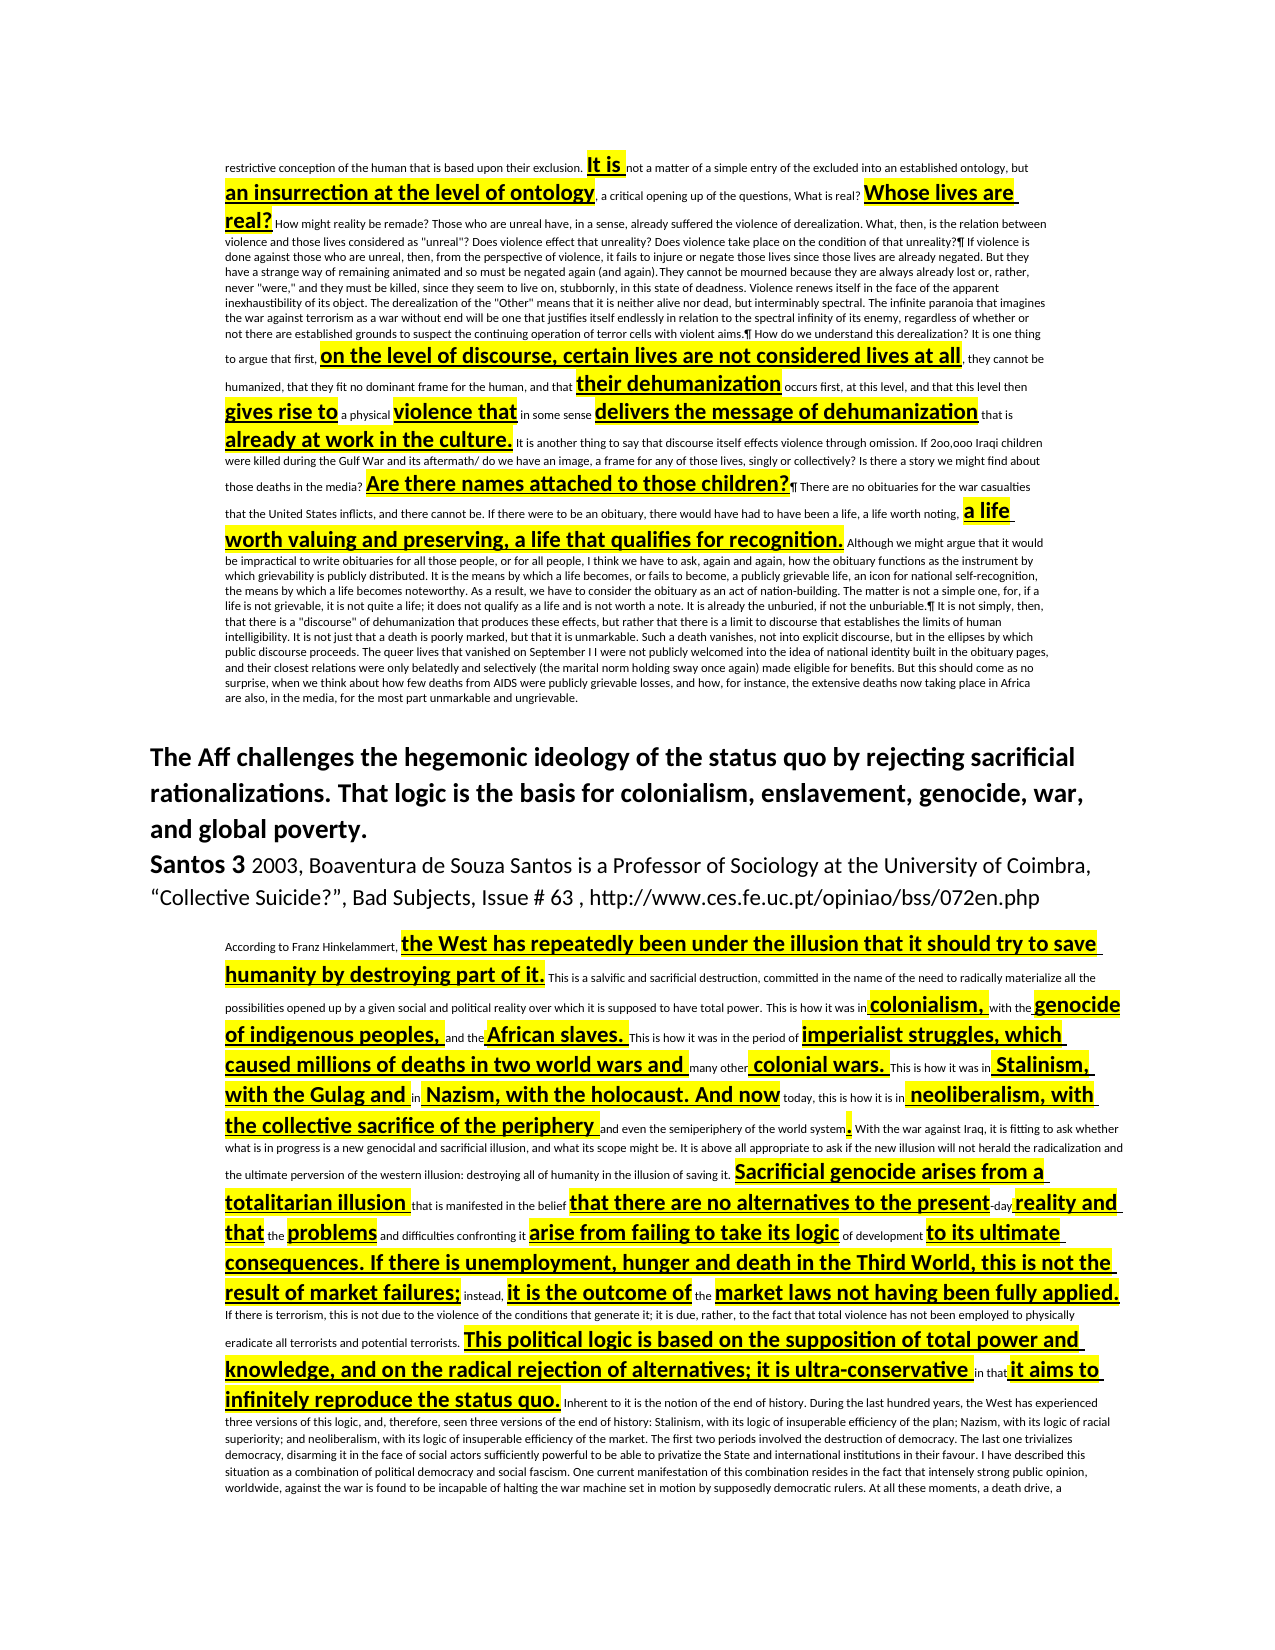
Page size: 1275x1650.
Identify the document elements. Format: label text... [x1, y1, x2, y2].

text Santos 3 2003, Boaventura de Souza Santos is a Professor of Sociology at the University of Coimbra, “Collective Suicide?”, Bad Subjects, Issue # 63 , http://www.ces.fe.uc.pt/opiniao/bss/072en.php [150, 847, 1125, 911]
text The Aff challenges the hegemonic ideology of the status quo by rejecting sacrificial rationalizations. That logic is the basis for colonialism, enslavement, genocide, war, and global poverty. [150, 741, 1125, 845]
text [225, 150, 1050, 706]
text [225, 929, 1125, 1496]
